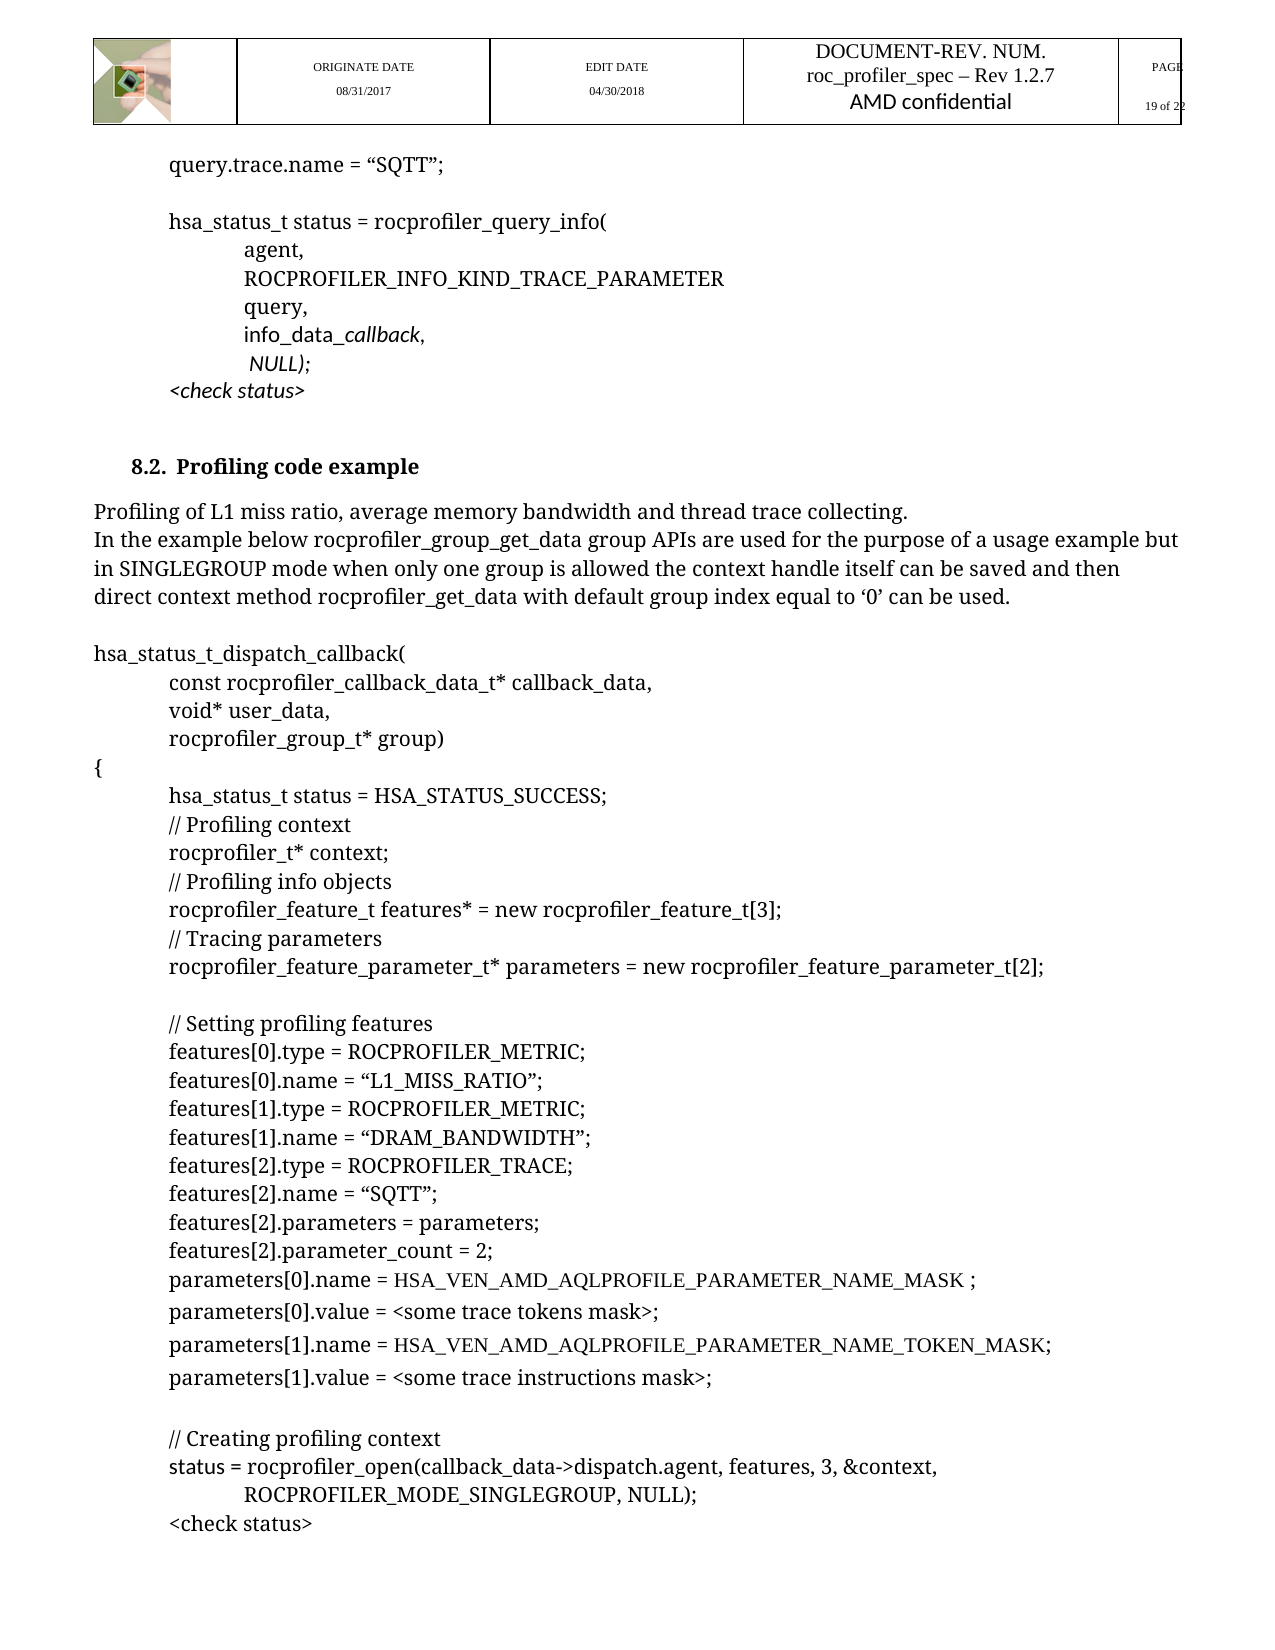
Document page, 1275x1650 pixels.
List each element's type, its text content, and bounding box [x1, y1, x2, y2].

text parameters[0].name = HSA_VEN_AMD_AQLPROFILE_PARAMETER_NAME_MASK ; [94, 1265, 1181, 1293]
text agent, [94, 235, 1181, 264]
text ROCPROFILER_MODE_SINGLEGROUP, NULL); [94, 1481, 1181, 1509]
text features[1].type = ROCPROFILER_METRIC; [94, 1094, 1181, 1123]
text parameters[0].value = <some trace tokens mask>; [94, 1297, 1181, 1326]
text { [94, 753, 1181, 781]
text // Tracing parameters [94, 924, 1181, 952]
text query, [94, 292, 1181, 321]
text rocprofiler_feature_t features* = new rocprofiler_feature_t[3]; [94, 895, 1181, 924]
text query.trace.name = “SQTT”; [94, 150, 1181, 178]
text features[1].name = “DRAM_BANDWIDTH”; [94, 1123, 1181, 1151]
text // Profiling context [94, 810, 1181, 838]
text In the example below rocprofiler_group_get_data group APIs are used for the purpose of a usage example but in SINGLEGROUP mode when only one group is allowed the context handle itself can be saved and then direct context method rocprofiler_get_data with default group index equal to ‘0’ can be used. [94, 526, 1181, 611]
text <check status> [94, 1509, 1181, 1537]
text // Profiling info objects [94, 867, 1181, 895]
text hsa_status_t status = HSA_STATUS_SUCCESS; [94, 781, 1181, 810]
text // Creating profiling context [94, 1424, 1181, 1452]
text features[2].parameter_count = 2; [94, 1236, 1181, 1265]
text features[0].type = ROCPROFILER_METRIC; [94, 1037, 1181, 1066]
text features[0].name = “L1_MISS_RATIO”; [94, 1066, 1181, 1094]
text rocprofiler_t* context; [94, 838, 1181, 867]
text rocprofiler_feature_parameter_t* parameters = new rocprofiler_feature_parameter_t[2]; [94, 952, 1181, 981]
text parameters[1].name = HSA_VEN_AMD_AQLPROFILE_PARAMETER_NAME_TOKEN_MASK; [94, 1330, 1181, 1358]
text Profiling of L1 miss ratio, average memory bandwidth and thread trace collecting. [94, 497, 1181, 526]
text features[2].name = “SQTT”; [94, 1179, 1181, 1208]
text features[2].parameters = parameters; [94, 1208, 1181, 1236]
text hsa_status_t status = rocprofiler_query_info( [94, 207, 1181, 235]
picture [93, 39, 184, 124]
text hsa_status_t_dispatch_callback( [94, 639, 1181, 668]
text ROCPROFILER_INFO_KIND_TRACE_PARAMETER [94, 264, 1181, 292]
text info_data_callback, [94, 321, 1181, 349]
text // Setting profiling features [94, 1009, 1181, 1037]
text <check status> [94, 377, 1181, 405]
text features[2].type = ROCPROFILER_TRACE; [94, 1151, 1181, 1179]
text void* user_data, [94, 696, 1181, 724]
text const rocprofiler_callback_data_t* callback_data, [94, 668, 1181, 696]
text rocprofiler_group_t* group) [94, 724, 1181, 753]
text status = rocprofiler_open(callback_data->dispatch.agent, features, 3, &context, [94, 1452, 1181, 1481]
text parameters[1].value = <some trace instructions mask>; [94, 1363, 1181, 1391]
text NULL); [94, 349, 1181, 377]
subtitle Profiling code example [131, 452, 1181, 480]
